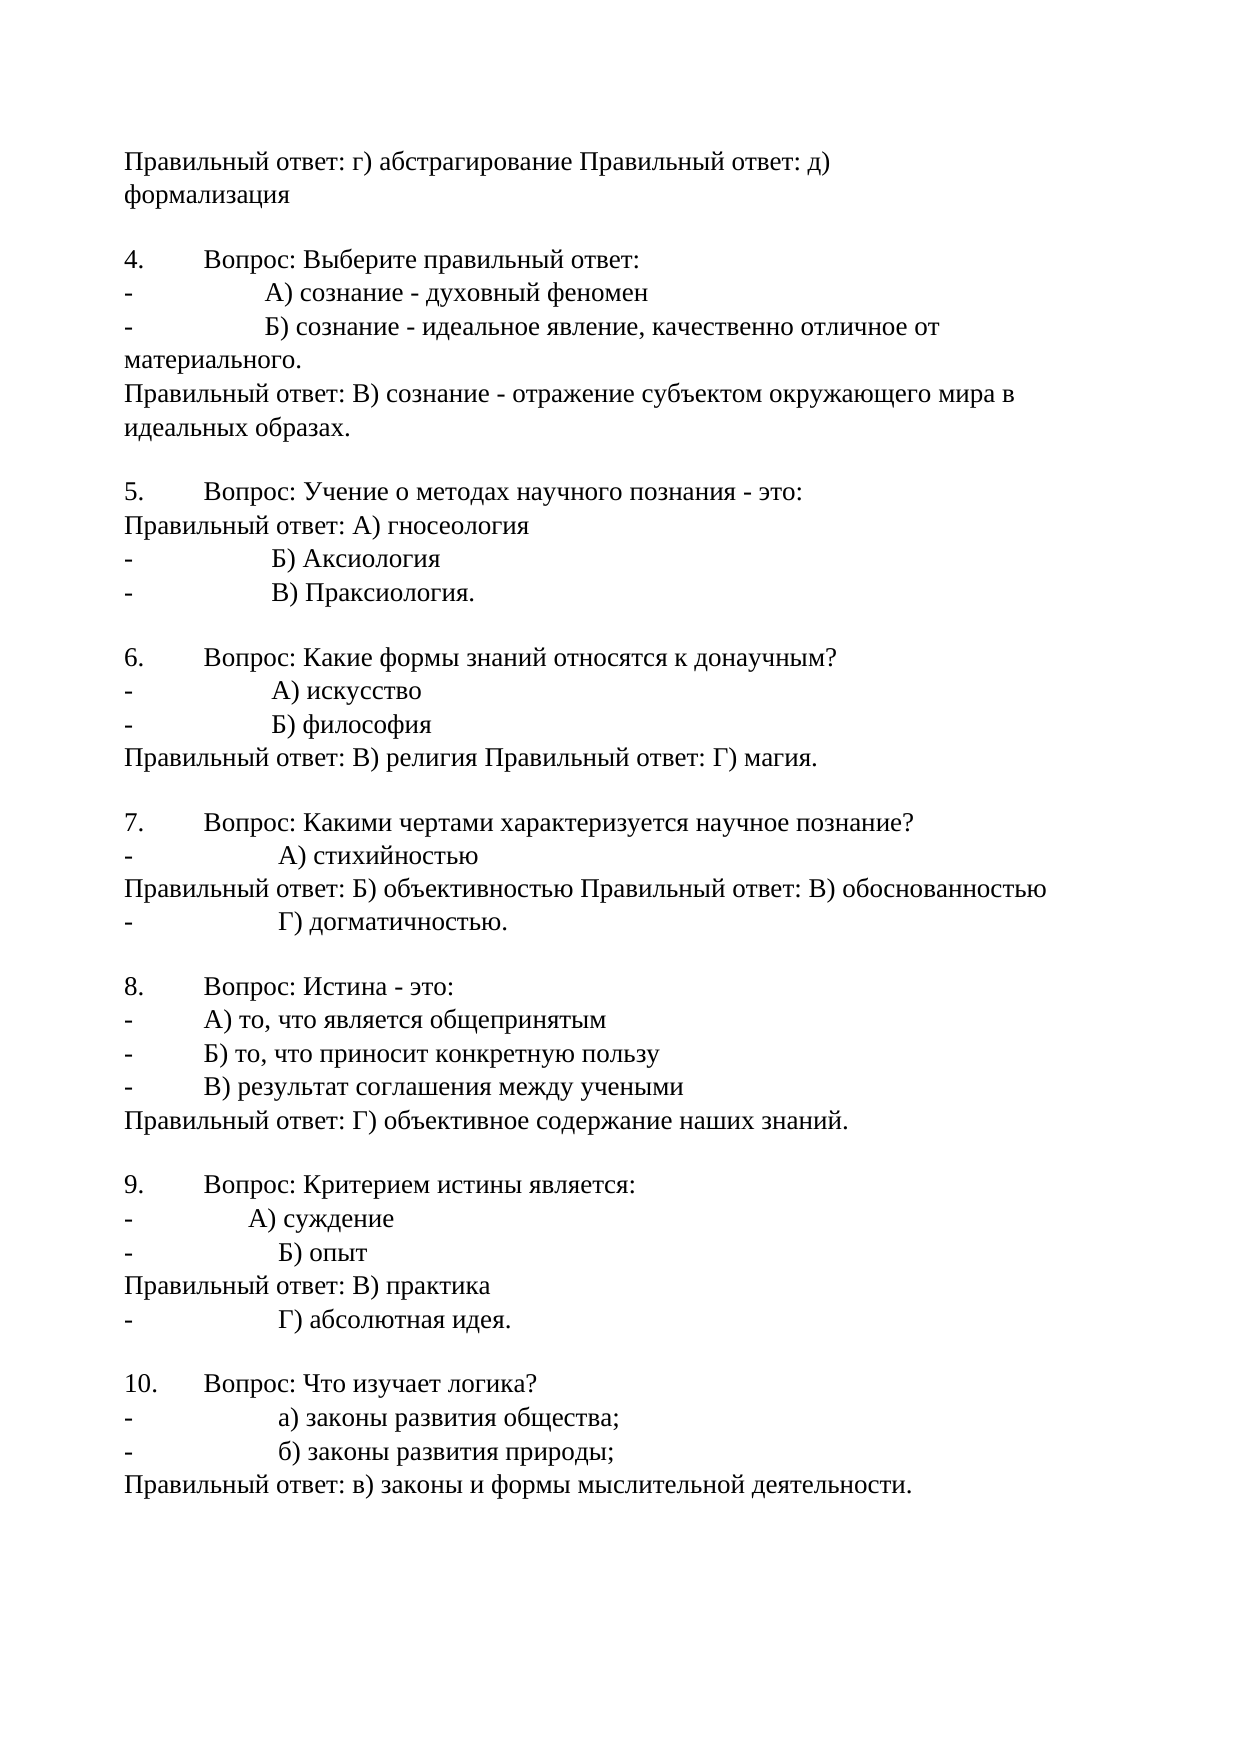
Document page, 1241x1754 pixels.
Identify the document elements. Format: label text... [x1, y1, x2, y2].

list Б) опыт [124, 1234, 1121, 1268]
list Вопрос: Что изучает логика? [124, 1366, 1121, 1399]
text Правильный ответ: г) абстрагирование Правильный ответ: д) формализация [124, 143, 975, 210]
list Б) то, что приносит конкретную пользу [124, 1035, 1121, 1069]
list Вопрос: Какие формы знаний относятся к донаучным? [124, 639, 1121, 673]
list Вопрос: Истина - это: [124, 968, 1121, 1002]
list А) стихийностью [124, 838, 1121, 871]
list а) законы развития общества; [124, 1399, 1121, 1433]
text Правильный ответ: В) сознание - отражение субъектом окружающего мира в идеальных образах. [124, 376, 1094, 443]
text Правильный ответ: В) религия Правильный ответ: Г) магия. [124, 740, 1094, 773]
text Правильный ответ: Г) объективное содержание наших знаний. [124, 1102, 1121, 1136]
text Правильный ответ: В) практика [124, 1268, 1121, 1301]
list Б) Аксиология [124, 541, 1121, 574]
text - А) суждение [124, 1201, 1121, 1234]
list Г) догматичностью. [124, 904, 1121, 937]
list А) то, что является общепринятым [124, 1002, 1121, 1035]
list Б) философия [124, 706, 1121, 740]
text Правильный ответ: А) гносеология [124, 507, 1121, 541]
list В) Праксиология. [124, 574, 1121, 608]
list А) сознание - духовный феномен [124, 275, 1121, 308]
text Правильный ответ: в) законы и формы мыслительной деятельности. [124, 1467, 1121, 1500]
list В) результат соглашения между учеными [124, 1069, 1121, 1102]
list Г) абсолютная идея. [124, 1301, 1121, 1335]
list Вопрос: Выберите правильный ответ: [124, 241, 1121, 275]
list Вопрос: Учение о методах научного познания - это: [124, 474, 1121, 507]
list Б) сознание - идеальное явление, качественно отличное от материального. [124, 308, 975, 376]
text Правильный ответ: Б) объективностью Правильный ответ: В) обоснованностью [124, 871, 1094, 904]
list А) искусство [124, 673, 1121, 706]
list Вопрос: Какими чертами характеризуется научное познание? [124, 805, 1121, 838]
list Вопрос: Критерием истины является: [124, 1167, 1121, 1201]
list б) законы развития природы; [124, 1433, 1121, 1467]
